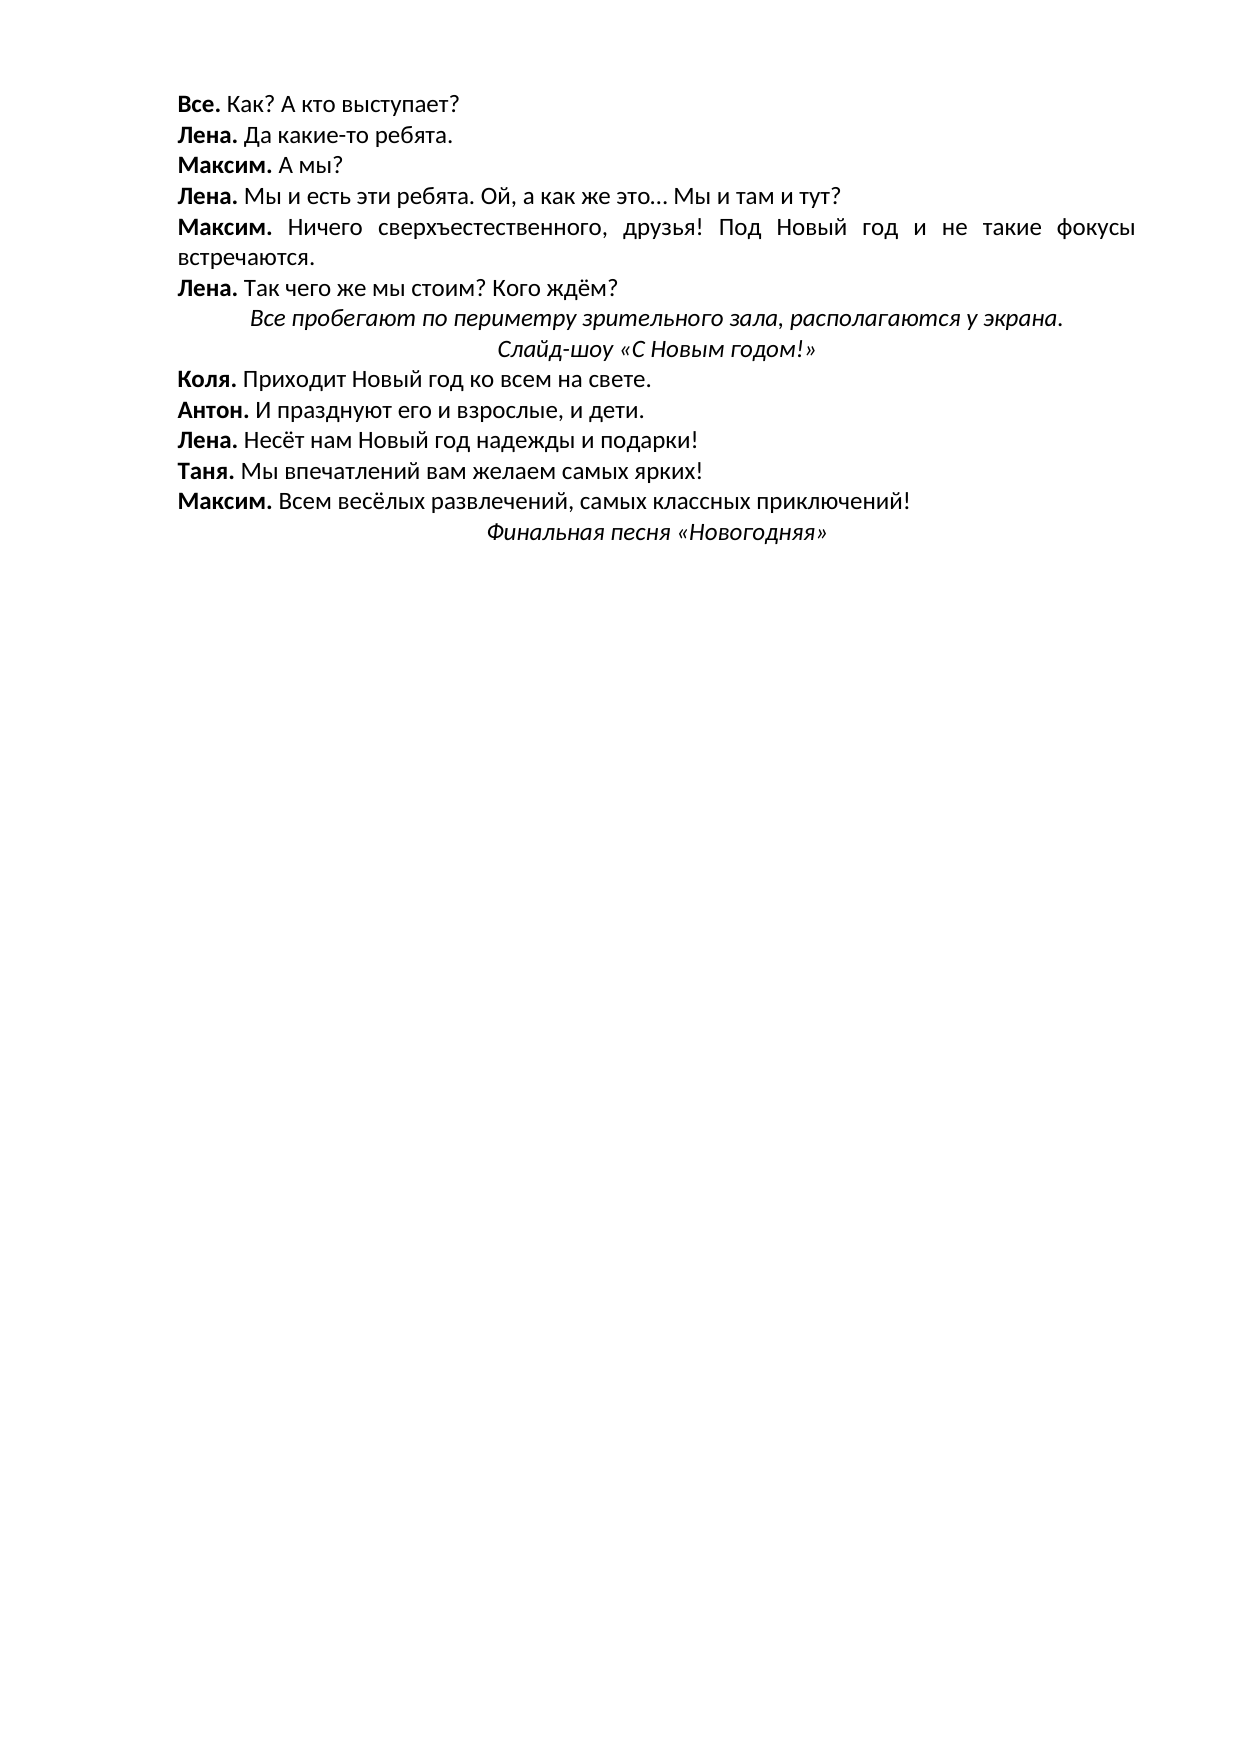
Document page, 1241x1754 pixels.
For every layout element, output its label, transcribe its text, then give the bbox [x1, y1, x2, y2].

text Таня. Мы впечатлений вам желаем самых ярких! [177, 455, 1137, 485]
text Все. Как? А кто выступает? [177, 89, 1137, 119]
text Максим. А мы? [177, 150, 1137, 180]
text Слайд-шоу «С Новым годом!» [177, 333, 1137, 363]
text Максим. Ничего сверхъестественного, друзья! Под Новый год и не такие фокусы встречаются. [177, 211, 1137, 272]
text Лена. Несёт нам Новый год надежды и подарки! [177, 424, 1137, 455]
text Лена. Так чего же мы стоим? Кого ждём? [177, 272, 1137, 302]
text Коля. Приходит Новый год ко всем на свете. [177, 363, 1137, 394]
text Лена. Да какие-то ребята. [177, 119, 1137, 150]
text Антон. И празднуют его и взрослые, и дети. [177, 394, 1137, 424]
text Максим. Всем весёлых развлечений, самых классных приключений! [177, 485, 1137, 516]
text Все пробегают по периметру зрительного зала, располагаются у экрана. [177, 302, 1137, 333]
text Финальная песня «Новогодняя» [177, 516, 1137, 546]
text Лена. Мы и есть эти ребята. Ой, а как же это… Мы и там и тут? [177, 180, 1137, 211]
